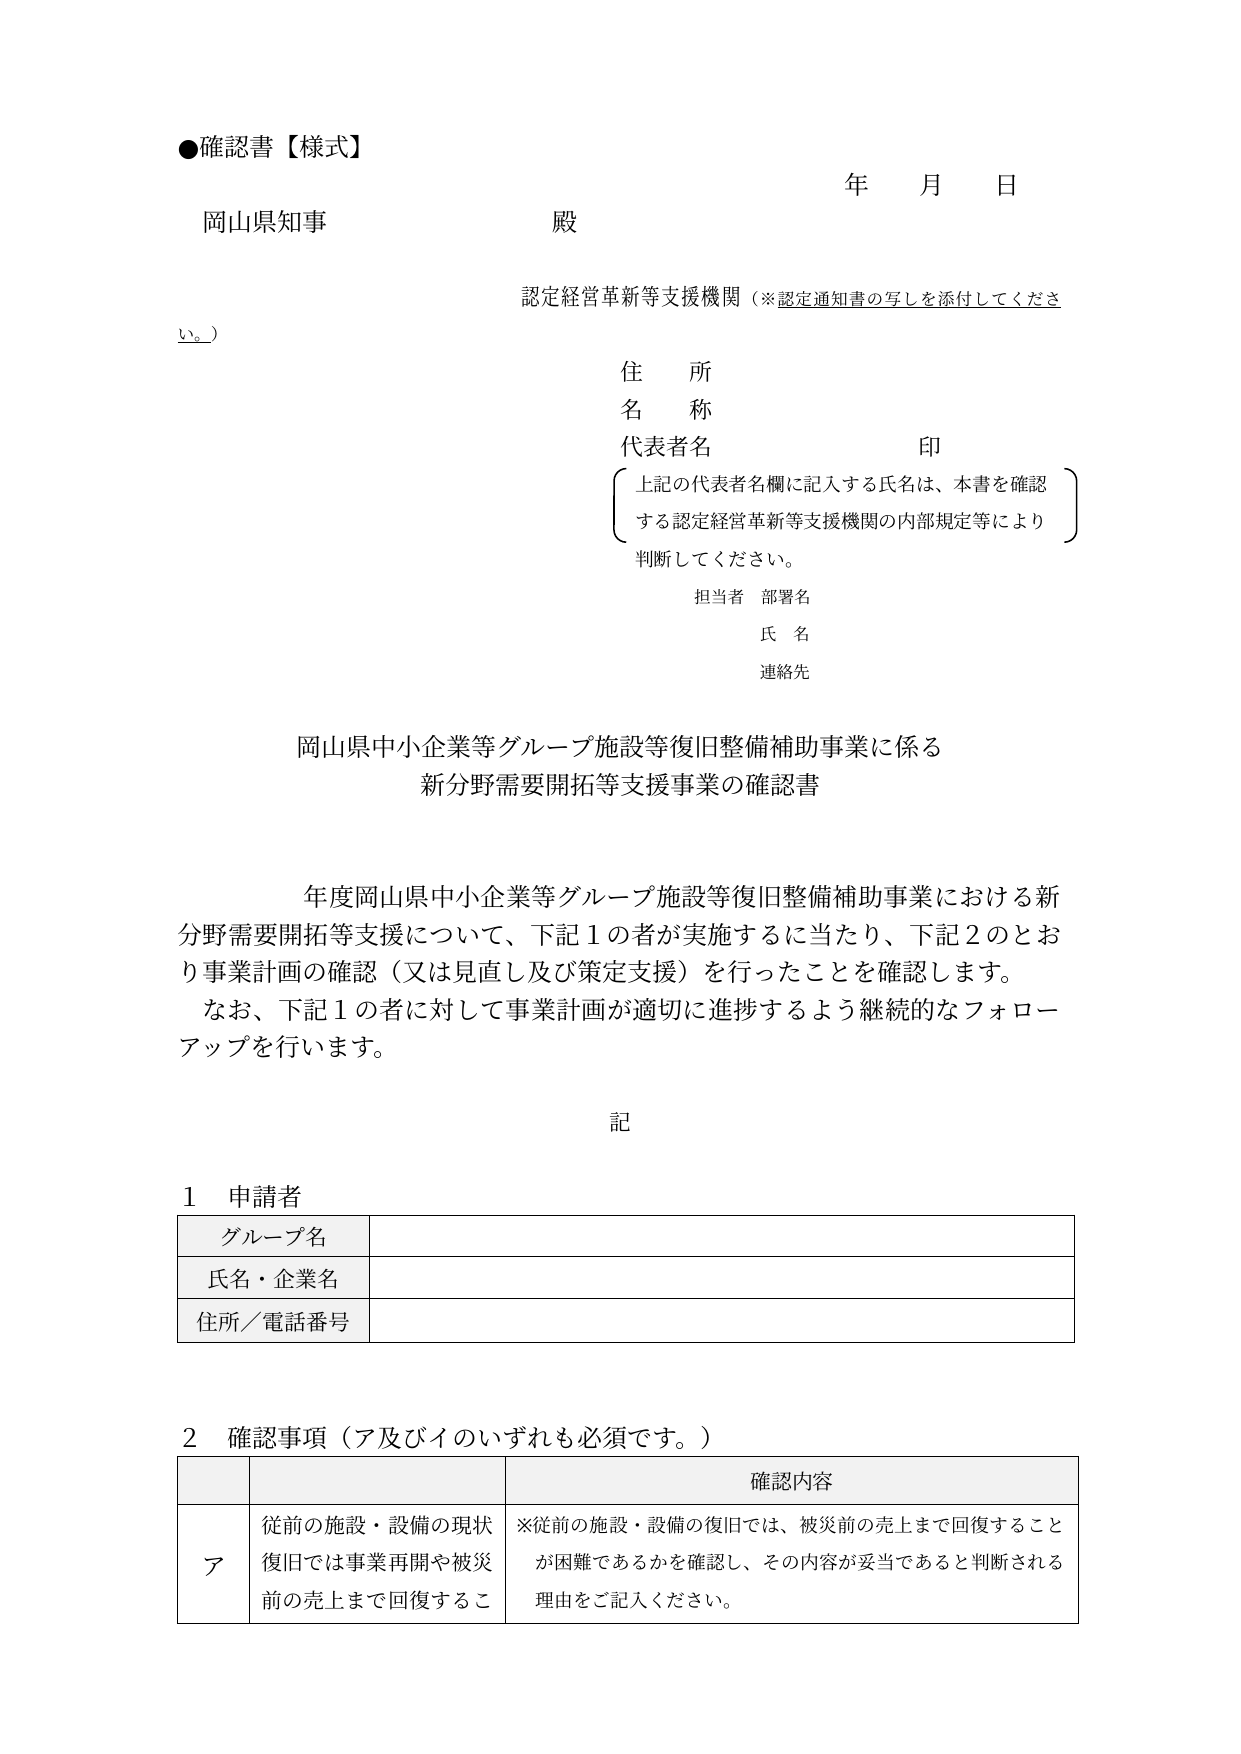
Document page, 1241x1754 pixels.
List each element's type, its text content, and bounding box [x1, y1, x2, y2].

text 岡山県中小企業等グループ施設等復旧整備補助事業に係る [177, 727, 1063, 764]
table_header 確認内容 [506, 1457, 1078, 1504]
text 岡山県知事 殿 [177, 202, 1063, 239]
table_cell 氏名・企業名 [178, 1257, 369, 1298]
table_header [370, 1216, 1074, 1256]
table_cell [250, 1505, 505, 1623]
text 担当者 部署名 [243, 577, 1063, 614]
text 新分野需要開拓等支援事業の確認書 [177, 764, 1063, 802]
table_cell ア [178, 1505, 249, 1623]
text 代表者名 印 [177, 427, 1063, 464]
text 連絡先 [243, 652, 1063, 689]
text 上記の代表者名欄に記入する氏名は、本書を確認する認定経営革新等支援機関の内部規定等により判断してください。 [635, 464, 1048, 577]
text １ 申請者 [177, 1177, 1063, 1214]
text 年度岡山県中小企業等グループ施設等復旧整備補助事業における新分野需要開拓等支援について、下記１の者が実施するに当たり、下記２のとおり事業計画の確認（又は見直し及び策定支援）を行ったことを確認します。 [177, 877, 1063, 989]
table_cell [370, 1299, 1074, 1342]
table_cell [370, 1257, 1074, 1298]
table_header [178, 1457, 249, 1504]
text 年 月 日 [177, 164, 1019, 202]
text ２ 確認事項（ア及びイのいずれも必須です。） [177, 1418, 1063, 1456]
text 記 [177, 1102, 1063, 1139]
text ●確認書【様式】 [177, 127, 1019, 164]
table_header グループ名 [178, 1216, 369, 1256]
table_cell 住所／電話番号 [178, 1299, 369, 1342]
text なお、下記１の者に対して事業計画が適切に進捗するよう継続的なフォローアップを行います。 [177, 989, 1063, 1064]
table_header [250, 1457, 505, 1504]
text 名 称 [177, 389, 1063, 427]
text 認定経営革新等支援機関（※認定通知書の写しを添付してください。） [177, 277, 1063, 352]
text 住 所 [177, 352, 1063, 389]
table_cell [506, 1505, 1078, 1623]
text 氏 名 [243, 614, 1063, 652]
